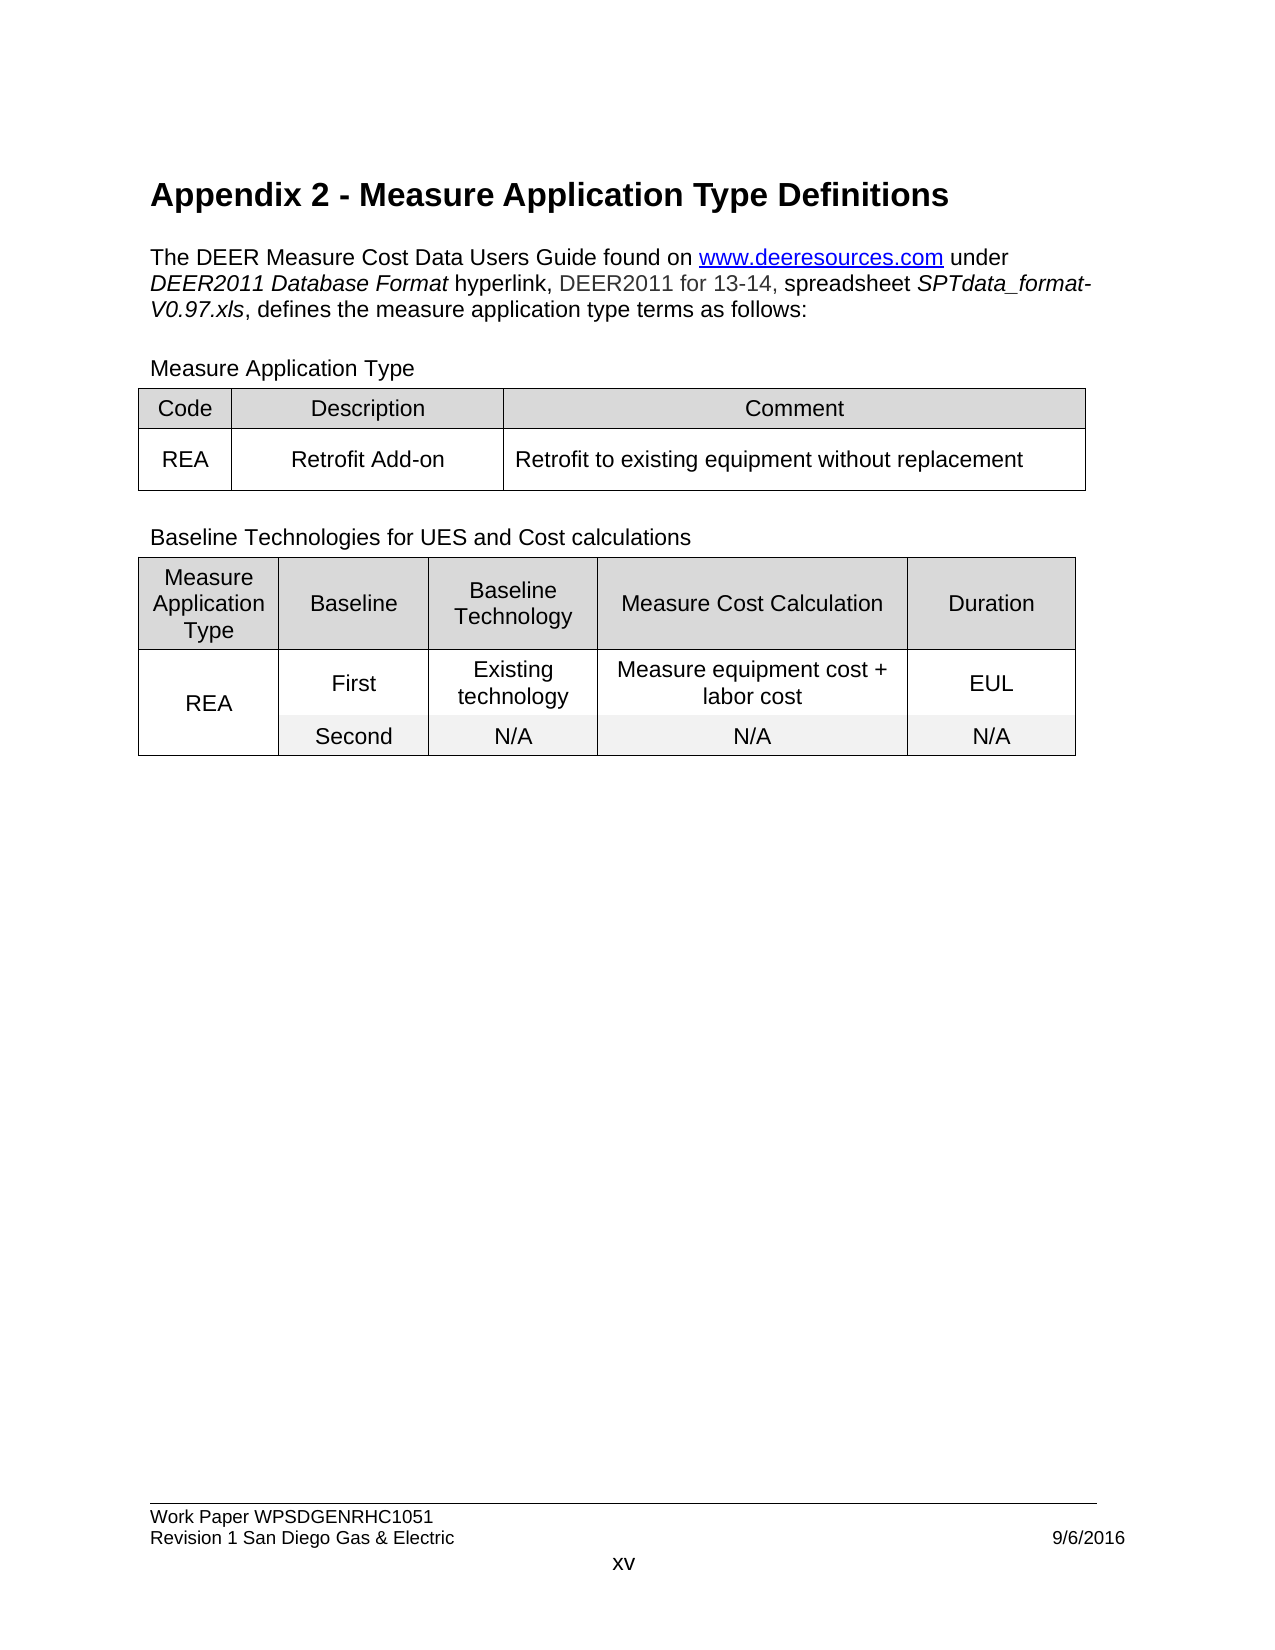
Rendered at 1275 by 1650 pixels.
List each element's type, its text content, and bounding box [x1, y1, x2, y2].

table_header Code [139, 389, 231, 428]
table_cell First [279, 650, 428, 715]
table_header Measure Application Type [139, 558, 278, 649]
table_cell Retrofit to existing equipment without replacement [504, 429, 1085, 490]
table_header Description [232, 389, 503, 428]
table_header Measure Cost Calculation [598, 558, 907, 649]
table_cell Second [279, 715, 428, 755]
table_cell EUL [908, 650, 1075, 715]
table_cell Retrofit Add-on [232, 429, 503, 490]
table_cell REA [139, 650, 278, 755]
table_cell Existing technology [429, 650, 597, 715]
table_cell Measure equipment cost + labor cost [598, 650, 907, 715]
subtitle Appendix 2 - Measure Application Type Definitions [150, 175, 1097, 213]
table_cell N/A [429, 715, 597, 755]
table_cell REA [139, 429, 231, 490]
table_header Baseline Technology [429, 558, 597, 649]
text Measure Application Type [150, 355, 1097, 382]
text The DEER Measure Cost Data Users Guide found on www.deeresources.com under DEER2011 Database Format hyperlink, DEER2011 for 13-14, spreadsheet SPTdata_format-V0.97.xls, defines the measure application type terms as follows: [150, 244, 1097, 323]
table_cell N/A [908, 715, 1075, 755]
table_header Duration [908, 558, 1075, 649]
table_header Comment [504, 389, 1085, 428]
table_cell N/A [598, 715, 907, 755]
text Baseline Technologies for UES and Cost calculations [150, 524, 1097, 550]
table_header Baseline [279, 558, 428, 649]
